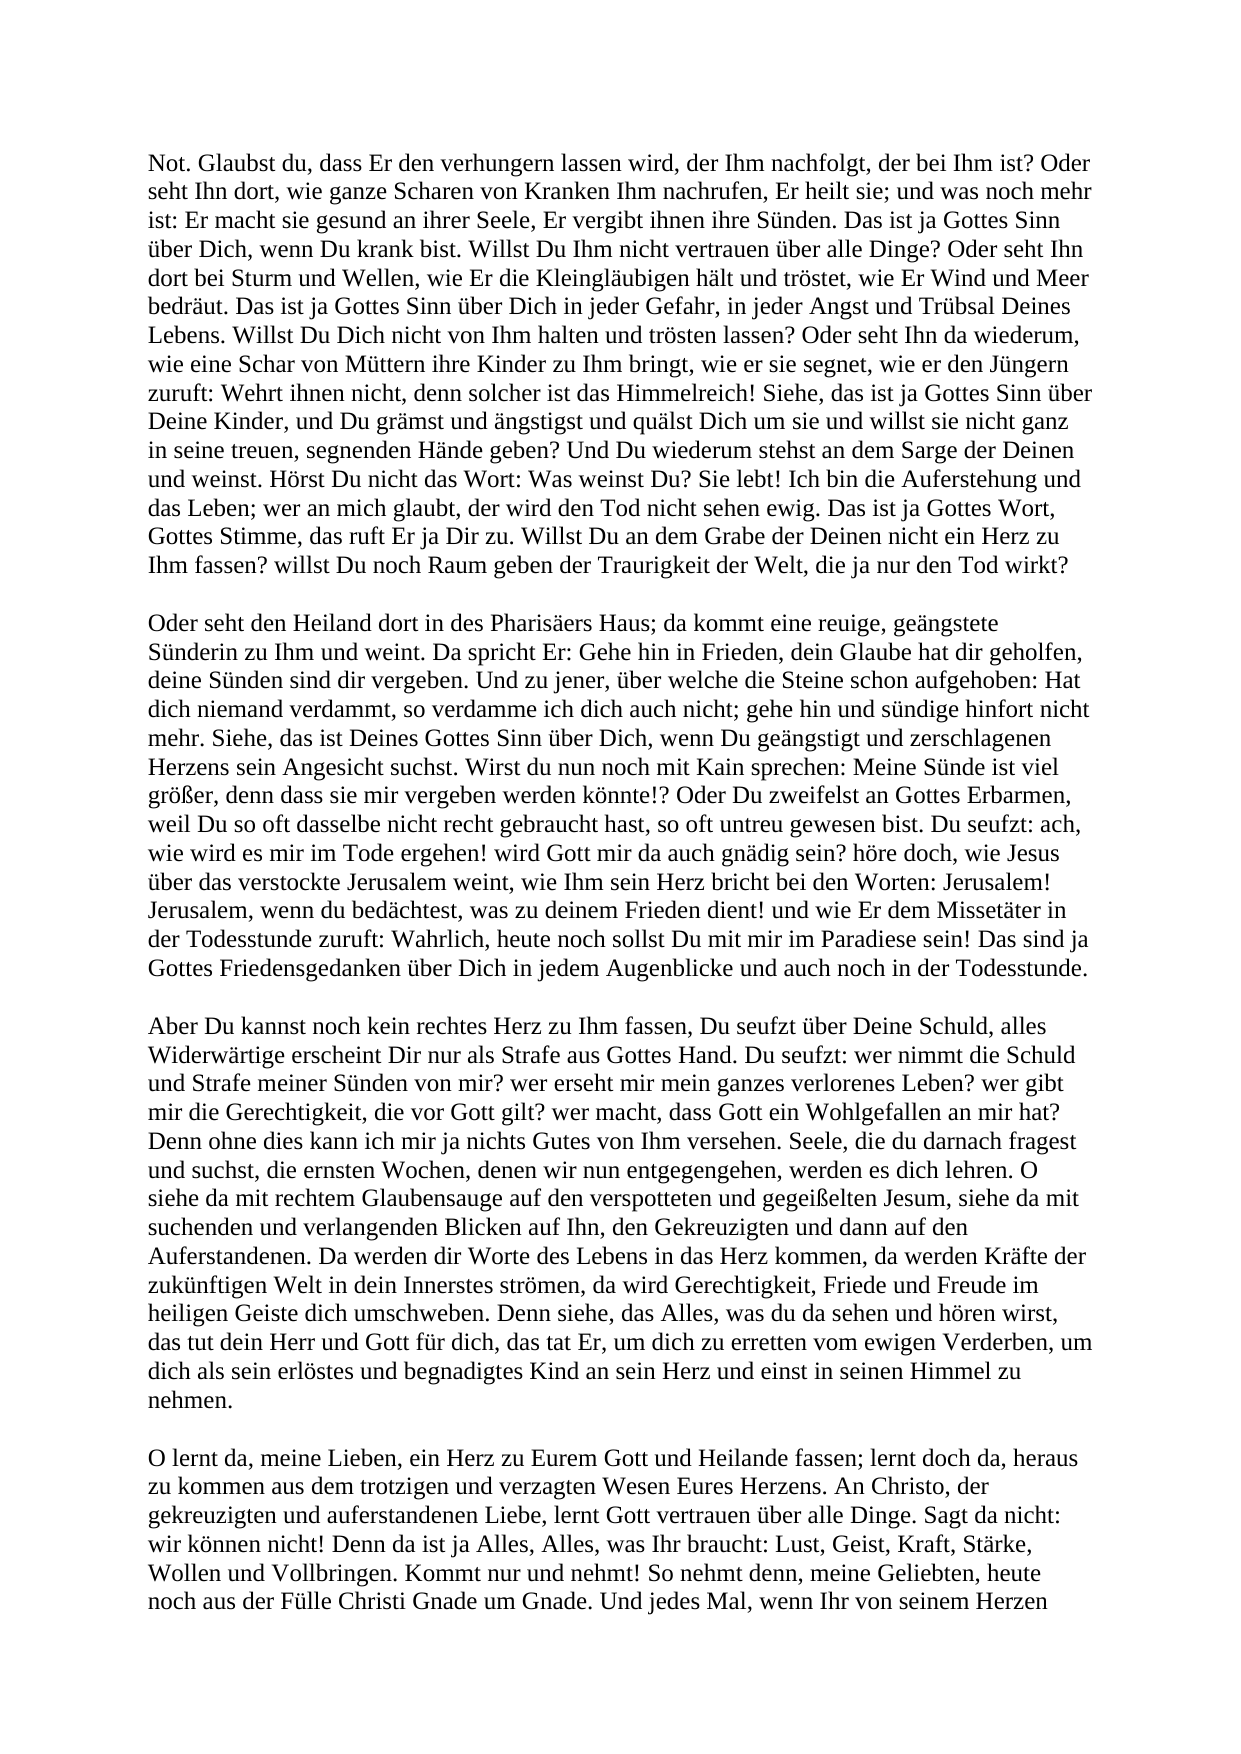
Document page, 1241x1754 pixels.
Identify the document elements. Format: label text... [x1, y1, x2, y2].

text Aber Du kannst noch kein rechtes Herz zu Ihm fassen, Du seufzt über Deine Schuld, alles Widerwärtige erscheint Dir nur als Strafe aus Gottes Hand. Du seufzt: wer nimmt die Schuld und Strafe meiner Sünden von mir? wer erseht mir mein ganzes verlorenes Leben? wer gibt mir die Gerechtigkeit, die vor Gott gilt? wer macht, dass Gott ein Wohlgefallen an mir hat? Denn ohne dies kann ich mir ja nichts Gutes von Ihm versehen. Seele, die du darnach fragest und suchst, die ernsten Wochen, denen wir nun entgegengehen, werden es dich lehren. O siehe da mit rechtem Glaubensauge auf den verspotteten und gegeißelten Jesum, siehe da mit suchenden und verlangenden Blicken auf Ihn, den Gekreuzigten und dann auf den Auferstandenen. Da werden dir Worte des Lebens in das Herz kommen, da werden Kräfte der zukünftigen Welt in dein Innerstes strömen, da wird Gerechtigkeit, Friede und Freude im heiligen Geiste dich umschweben. Denn siehe, das Alles, was du da sehen und hören wirst, das tut dein Herr und Gott für dich, das tat Er, um dich zu erretten vom ewigen Verderben, um dich als sein erlöstes und begnadigtes Kind an sein Herz und einst in seinen Himmel zu nehmen. [148, 1068, 1093, 1471]
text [148, 1500, 1093, 1615]
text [148, 148, 1093, 636]
text Oder seht den Heiland dort in des Pharisäers Haus; da kommt eine reuige, geängstete Sünderin zu Ihm und weint. Da spricht Er: Gehe hin in Frieden, dein Glaube hat dir geholfen, deine Sünden sind dir vergeben. Und zu jener, über welche die Steine schon aufgehoben: Hat dich niemand verdammt, so verdamme ich dich auch nicht; gehe hin und sündige hinfort nicht mehr. Siehe, das ist Deines Gottes Sinn über Dich, wenn Du geängstigt und zerschlagenen Herzens sein Angesicht suchst. Wirst du nun noch mit Kain sprechen: Meine Sünde ist viel größer, denn dass sie mir vergeben werden könnte!? Oder Du zweifelst an Gottes Erbarmen, weil Du so oft dasselbe nicht recht gebraucht hast, so oft untreu gewesen bist. Du seufzt: ach, wie wird es mir im Tode ergehen! wird Gott mir da auch gnädig sein? höre doch, wie Jesus über das verstockte Jerusalem weint, wie Ihm sein Herz bricht bei den Worten: Jerusalem! Jerusalem, wenn du bedächtest, was zu deinem Frieden dient! und wie Er dem Missetäter in der Todesstunde zuruft: Wahrlich, heute noch sollst Du mit mir im Paradiese sein! Das sind ja Gottes Friedensgedanken über Dich in jedem Augenblicke und auch noch in der Todesstunde. [148, 666, 1093, 1039]
